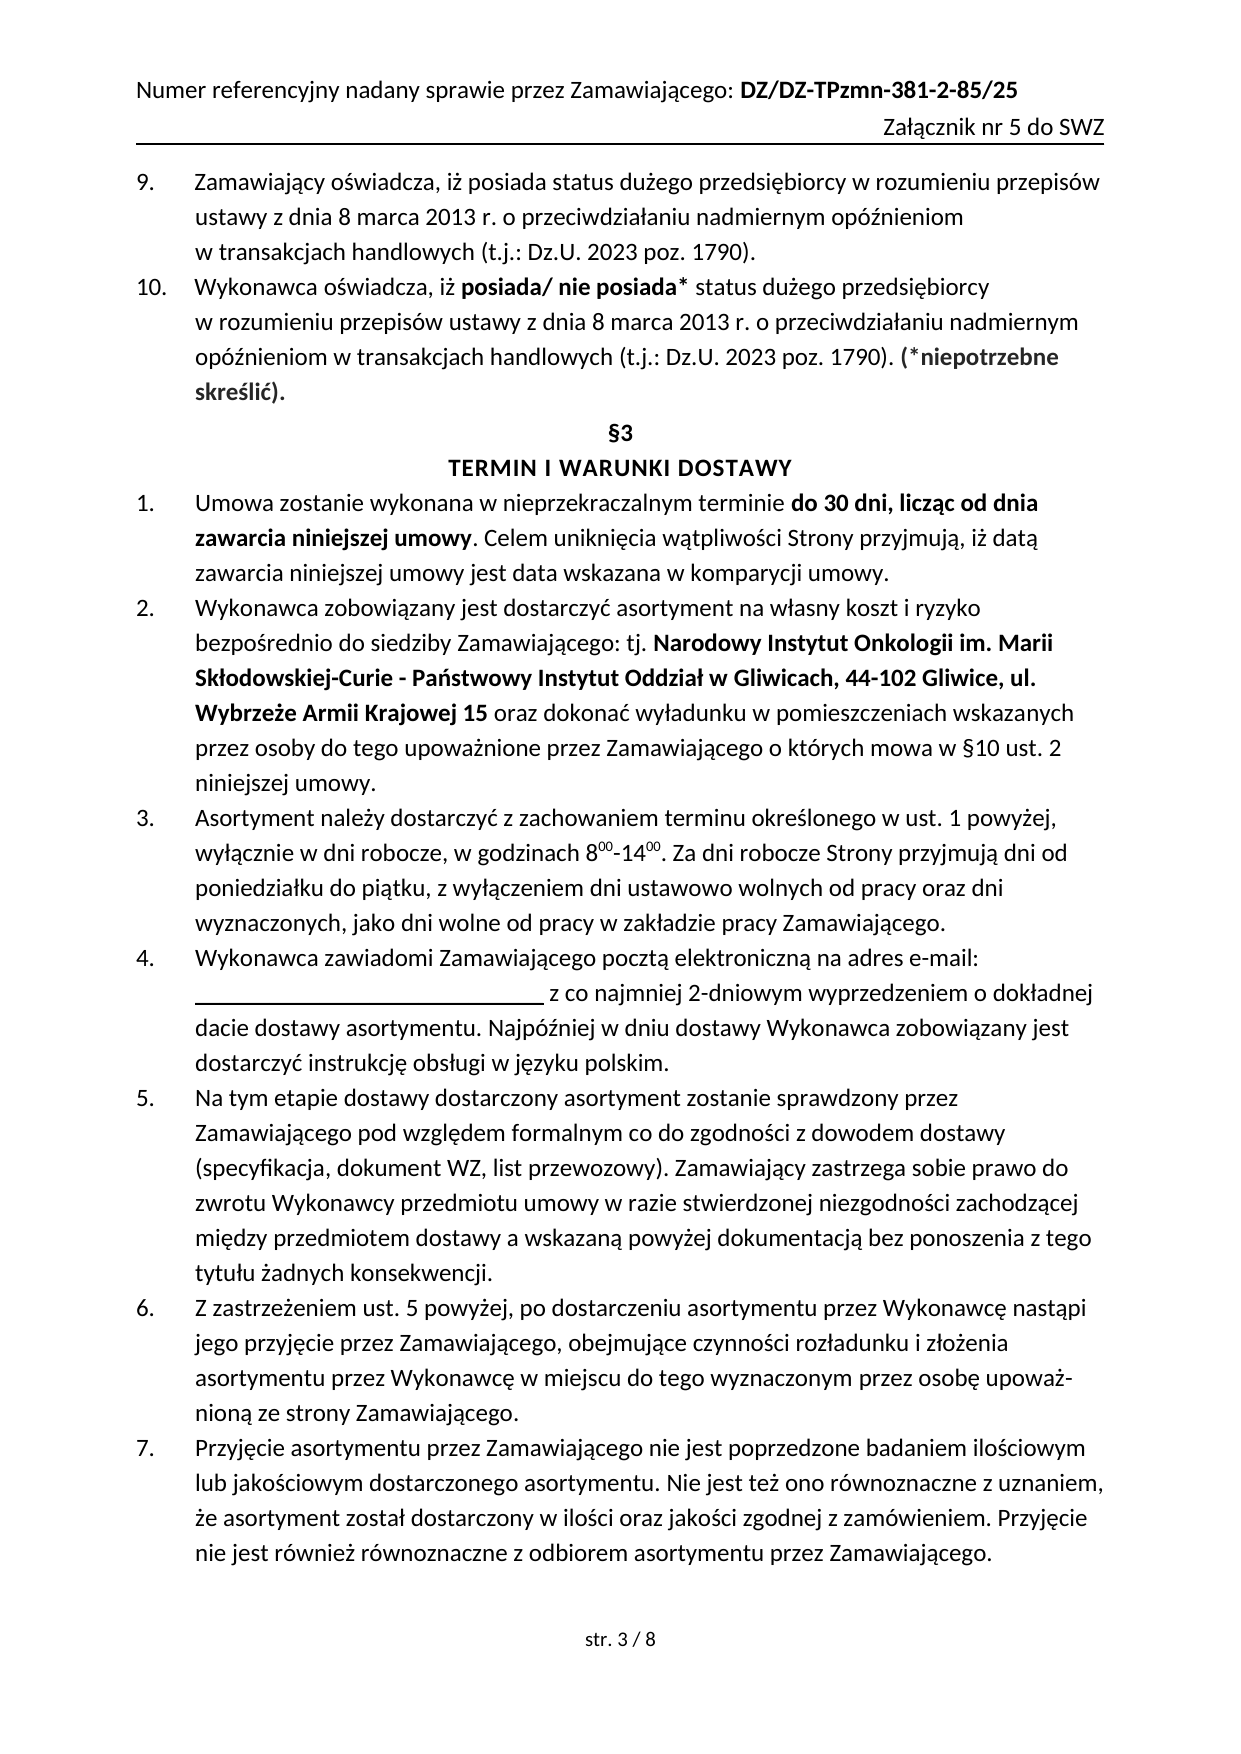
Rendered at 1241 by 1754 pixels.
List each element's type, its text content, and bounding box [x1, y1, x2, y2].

text TERMIN I WARUNKI DOSTAWY [136, 452, 1104, 482]
list Umowa zostanie wykonana w nieprzekraczalnym terminie do 30 dni, licząc od dnia zawarcia niniejszej umowy. Celem uniknięcia wątpliwości Strony przyjmują, iż datą zawarcia niniejszej umowy jest data wskazana w komparycji umowy. [136, 487, 1104, 587]
text §3 [136, 417, 1104, 447]
list Wykonawca zawiadomi Zamawiającego pocztą elektroniczną na adres e-mail: ____________________________ z co najmniej 2-dniowym wyprzedzeniem o dokładnej dacie dostawy asortymentu. Najpóźniej w dniu dostawy Wykonawca zobowiązany jest dostarczyć instrukcję obsługi w języku polskim. [136, 942, 1104, 1077]
list Wykonawca zobowiązany jest dostarczyć asortyment na własny koszt i ryzyko bezpośrednio do siedziby Zamawiającego: tj. Narodowy Instytut Onkologii im. Marii Skłodowskiej-Curie - Państwowy Instytut Oddział w Gliwicach, 44-102 Gliwice, ul. Wybrzeże Armii Krajowej 15 oraz dokonać wyładunku w pomieszczeniach wskazanych przez osoby do tego upoważnione przez Zamawiającego o których mowa w §10 ust. 2 niniejszej umowy. [136, 592, 1104, 797]
list Na tym etapie dostawy dostarczony asortyment zostanie sprawdzony przez Zamawiającego pod względem formalnym co do zgodności z dowodem dostawy (specyfikacja, dokument WZ, list przewozowy). Zamawiający zastrzega sobie prawo do zwrotu Wykonawcy przedmiotu umowy w razie stwierdzonej niezgodności zachodzącej między przedmiotem dostawy a wskazaną powyżej dokumentacją bez ponoszenia z tego tytułu żadnych konsekwencji. [136, 1082, 1104, 1287]
list Zamawiający oświadcza, iż posiada status dużego przedsiębiorcy w rozumieniu przepisów ustawy z dnia 8 marca 2013 r. o przeciwdziałaniu nadmiernym opóźnieniom w transakcjach handlowych (t.j.: Dz.U. 2023 poz. 1790). [136, 166, 1104, 266]
list Wykonawca oświadcza, iż posiada/ nie posiada* status dużego przedsiębiorcy w rozumieniu przepisów ustawy z dnia 8 marca 2013 r. o przeciwdziałaniu nadmiernym opóźnieniom w transakcjach handlowych (t.j.: Dz.U. 2023 poz. 1790). (*niepotrzebne skreślić). [136, 271, 1104, 406]
list Przyjęcie asortymentu przez Zamawiającego nie jest poprzedzone badaniem ilościowym lub jakościowym dostarczonego asortymentu. Nie jest też ono równoznaczne z uznaniem, że asortyment został dostarczony w ilości oraz jakości zgodnej z zamówieniem. Przyjęcie nie jest również równoznaczne z odbiorem asortymentu przez Zamawiającego. [136, 1432, 1104, 1567]
list Z zastrzeżeniem ust. 5 powyżej, po dostarczeniu asortymentu przez Wykonawcę nastąpi jego przyjęcie przez Zamawiającego, obejmujące czynności rozładunku i złożenia asortymentu przez Wykonawcę w miejscu do tego wyznaczonym przez osobę upoważnioną ze strony Zamawiającego. [136, 1292, 1104, 1427]
list Asortyment należy dostarczyć z zachowaniem terminu określonego w ust. 1 powyżej, wyłącznie w dni robocze, w godzinach 800-1400. Za dni robocze Strony przyjmują dni od poniedziałku do piątku, z wyłączeniem dni ustawowo wolnych od pracy oraz dni wyznaczonych, jako dni wolne od pracy w zakładzie pracy Zamawiającego. [136, 802, 1104, 937]
